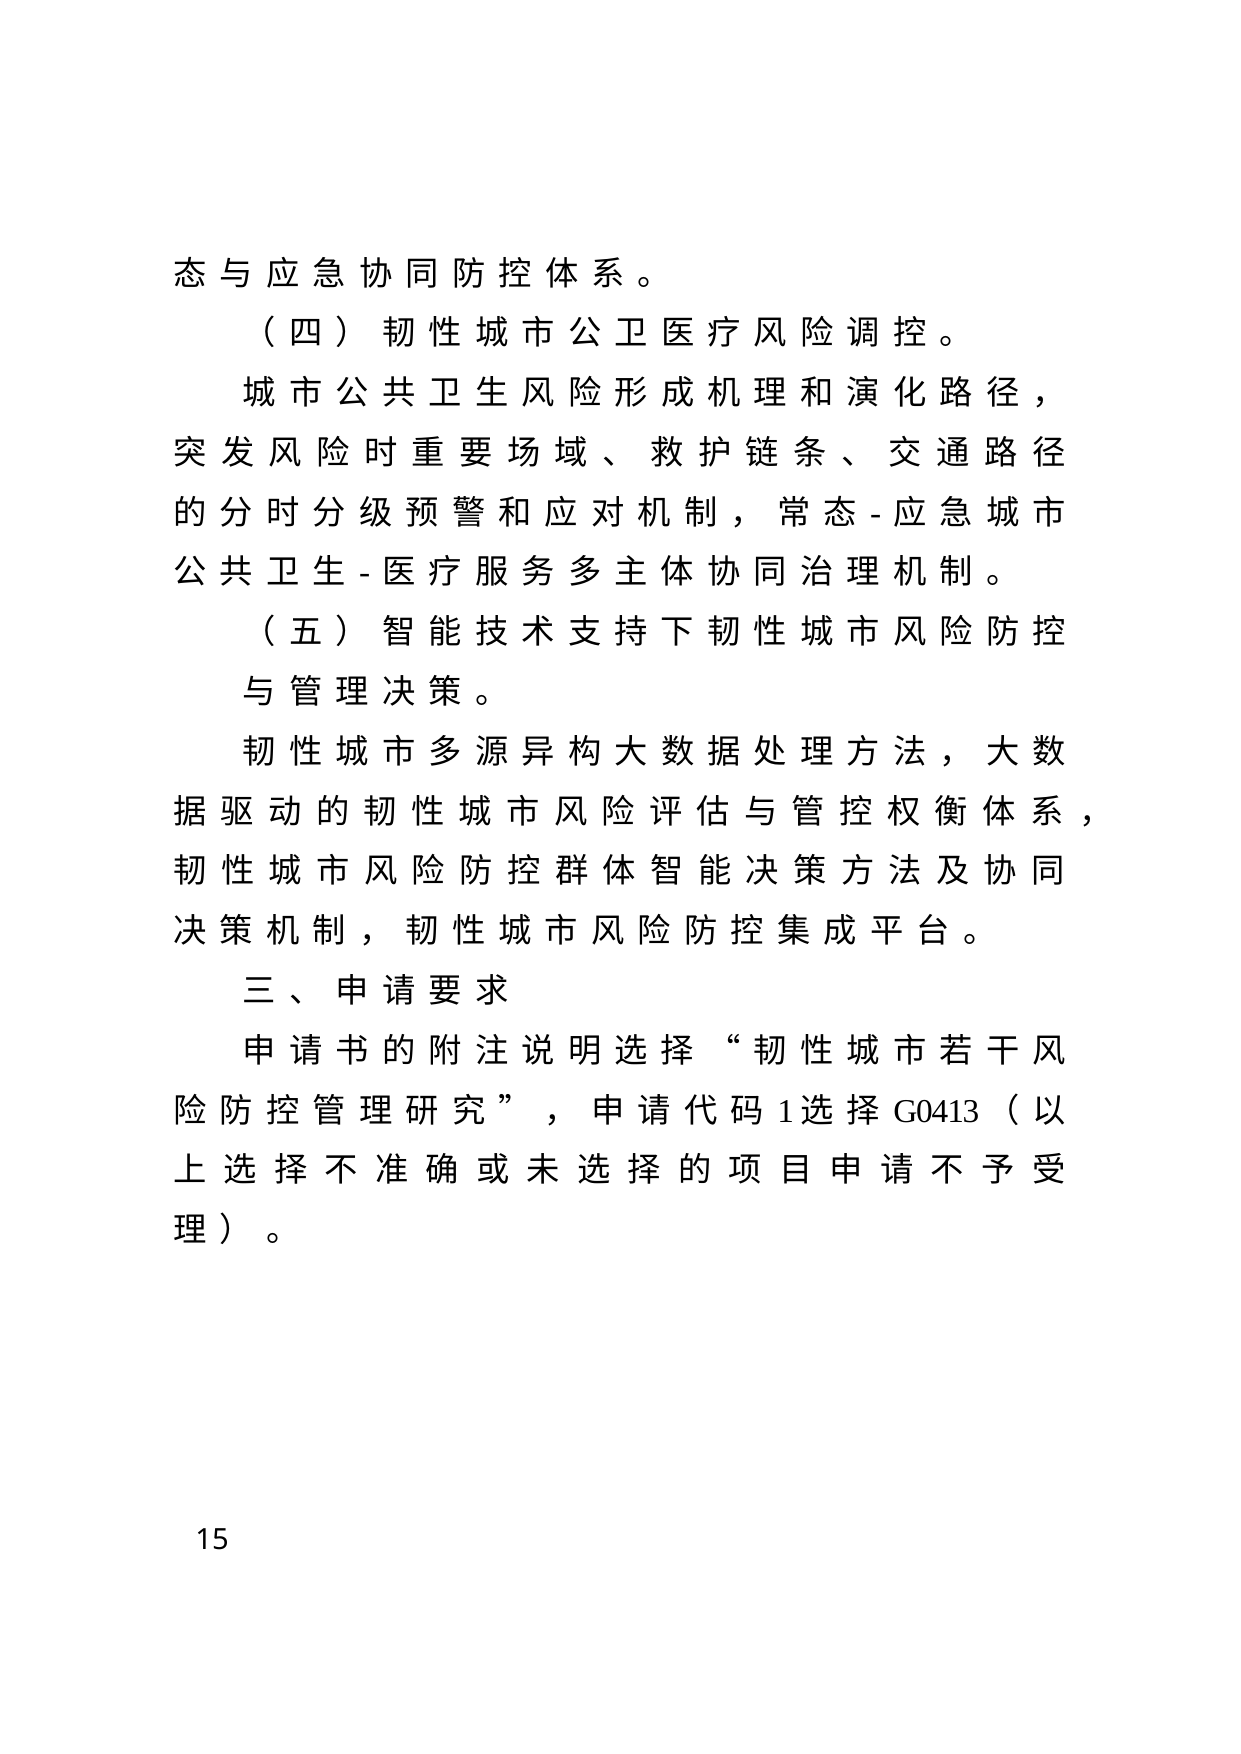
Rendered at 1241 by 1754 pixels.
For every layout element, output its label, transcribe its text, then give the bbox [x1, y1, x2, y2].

text 申请书的附注说明选择“韧性城市若干风险防控管理研究”，申请代码1选择G0413（以上选择不准确或未选择的项目申请不予受理）。 [173, 1018, 1079, 1257]
text 城市公共卫生风险形成机理和演化路径，突发风险时重要场域、救护链条、交通路径的分时分级预警和应对机制，常态-应急城市公共卫生-医疗服务多主体协同治理机制。 [173, 360, 1079, 599]
text （五）智能技术支持下韧性城市风险防控与管理决策。 [223, 599, 1079, 719]
text 韧性城市多源异构大数据处理方法，大数据驱动的韧性城市风险评估与管控权衡体系，韧性城市风险防控群体智能决策方法及协同决策机制，韧性城市风险防控集成平台。 [173, 719, 1079, 958]
text （四）韧性城市公卫医疗风险调控。 [223, 300, 1079, 360]
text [173, 241, 1079, 300]
text 三、申请要求 [173, 958, 1079, 1018]
